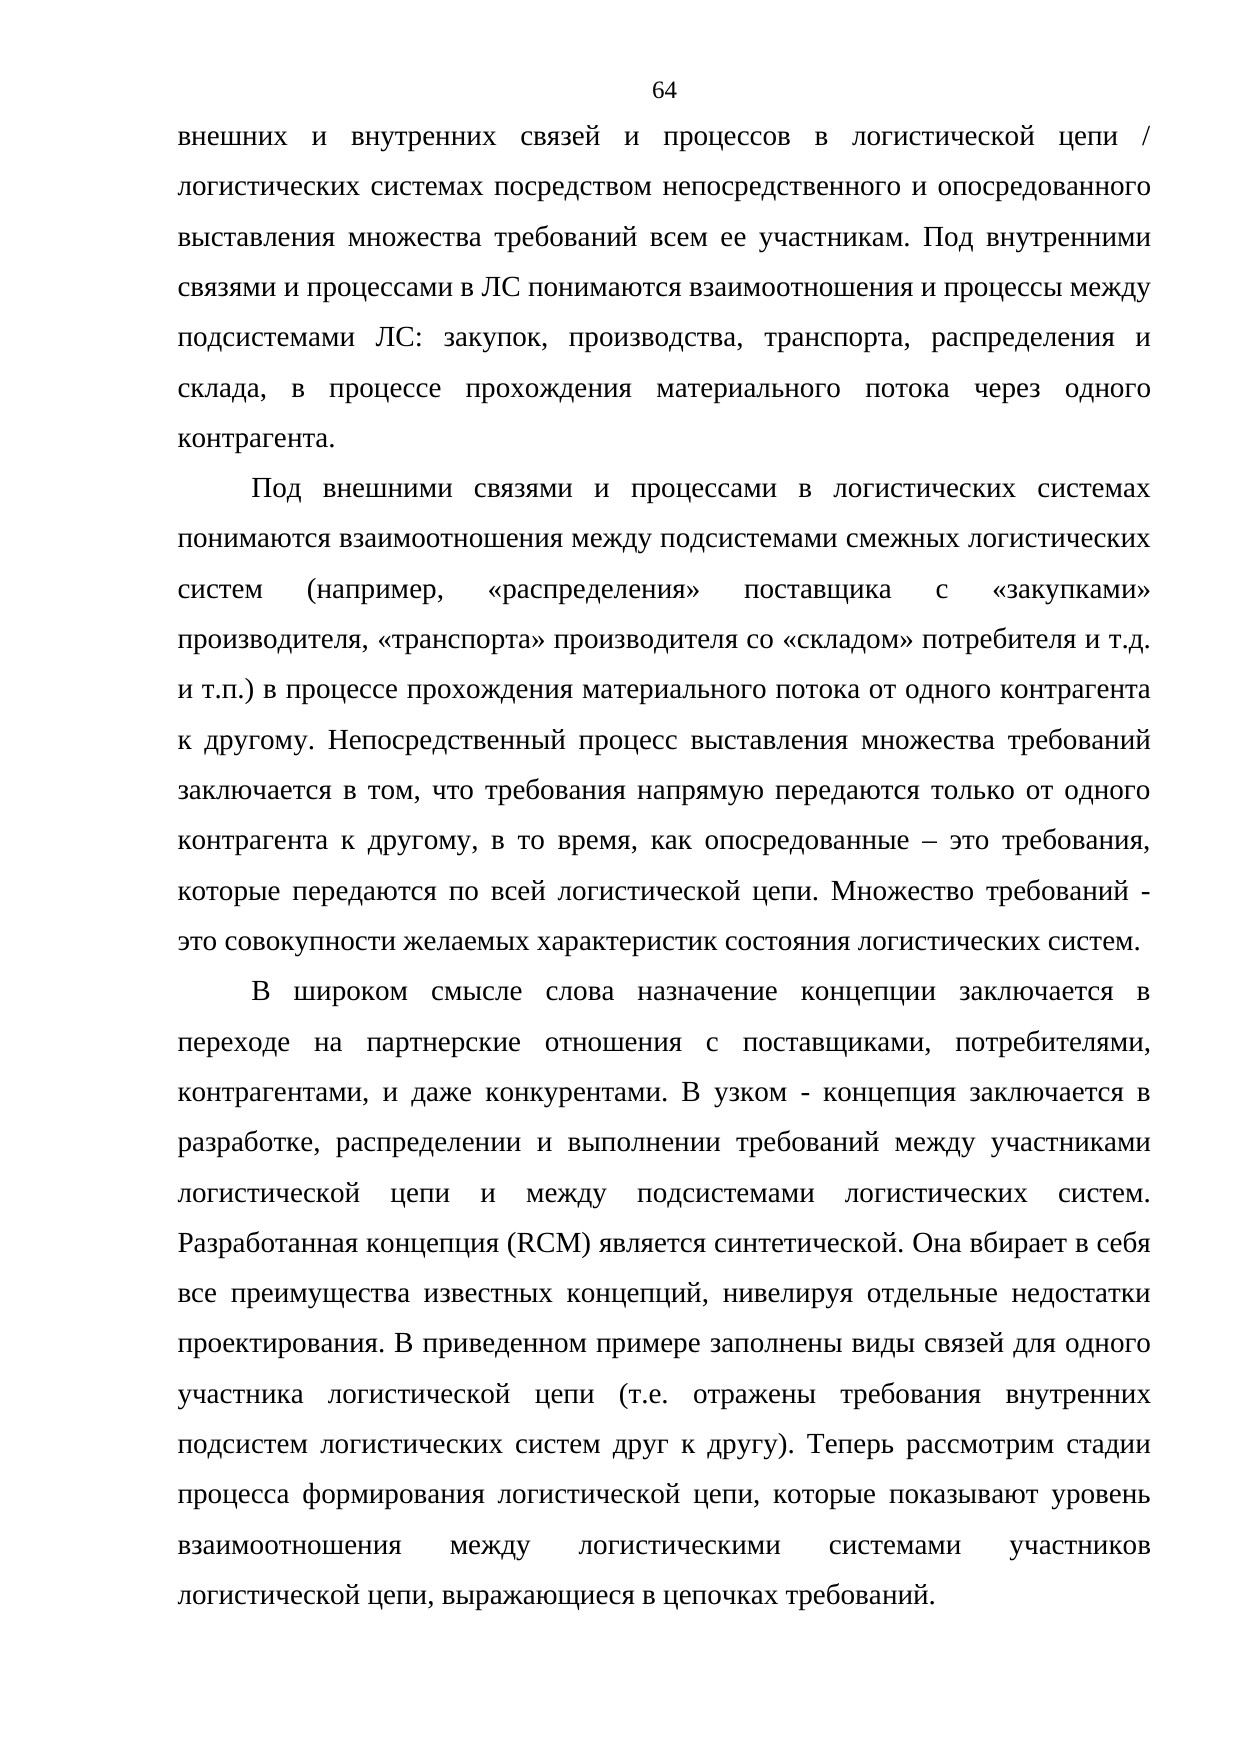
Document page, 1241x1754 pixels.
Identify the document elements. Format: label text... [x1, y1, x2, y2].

text Под внешними связями и процессами в логистических системах понимаются взаимоотношения между подсистемами смежных логистических систем (например, «распределения» поставщика с «закупками» производителя, «транспорта» производителя со «складом» потребителя и т.д. и т.п.) в процессе прохождения материального потока от одного контрагента к другому. Непосредственный процесс выставления множества требований заключается в том, что требования напрямую передаются только от одного контрагента к другому, в то время, как опосредованные – это требования, которые передаются по всей логистической цепи. Множество требований - это совокупности желаемых характеристик состояния логистических систем. [177, 470, 1152, 957]
text В широком смысле слова назначение концепции заключается в переходе на партнерские отношения с поставщиками, потребителями, контрагентами, и даже конкурентами. В узком - концепция заключается в разработке, распределении и выполнении требований между участниками логистической цепи и между подсистемами логистических систем. Разработанная концепция (RCM) является синтетической. Она вбирает в себя все преимущества известных концепций, нивелируя отдельные недостатки проектирования. В приведенном примере заполнены виды связей для одного участника логистической цепи (т.е. отражены требования внутренних подсистем логистических систем друг к другу). Теперь рассмотрим стадии процесса формирования логистической цепи, которые показывают уровень взаимоотношения между логистическими системами участников логистической цепи, выражающиеся в цепочках требований. [177, 973, 1152, 1611]
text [177, 118, 1152, 453]
